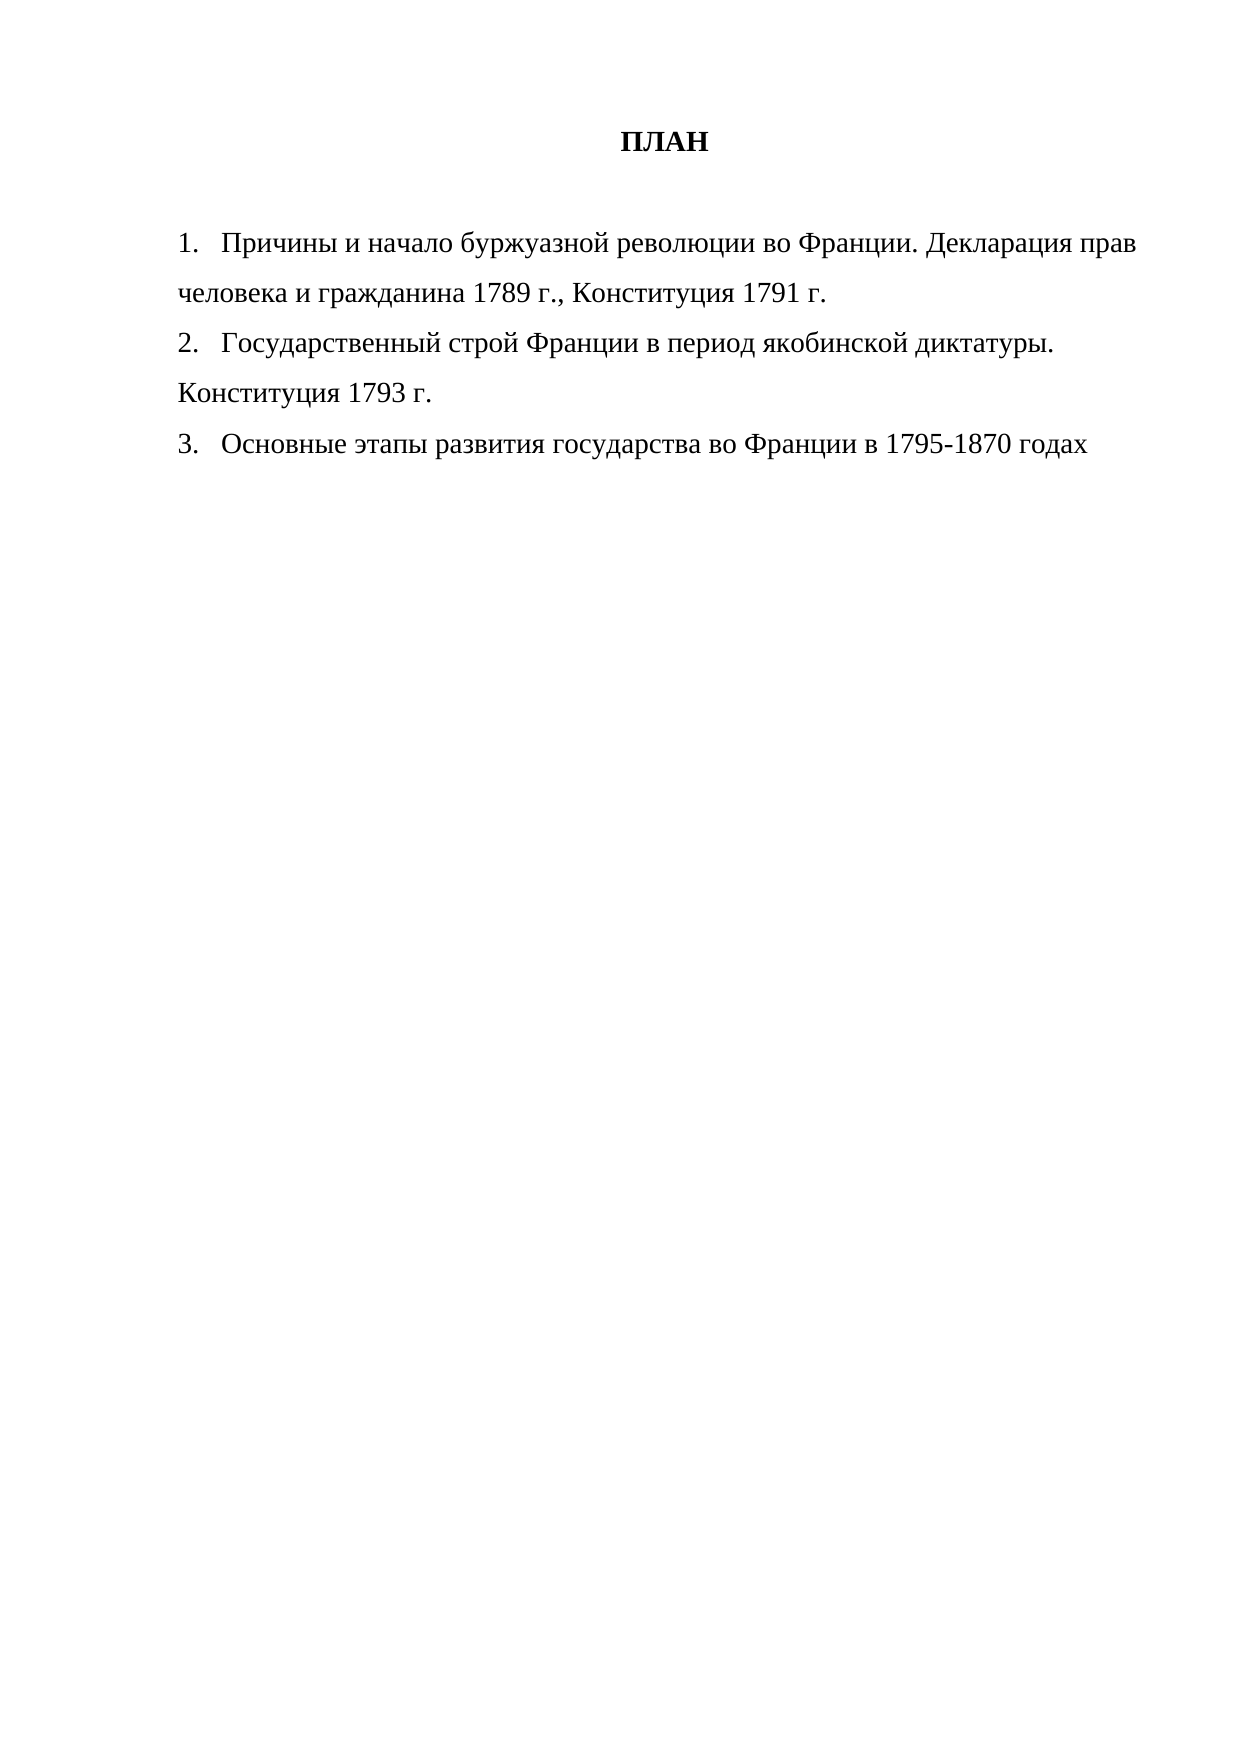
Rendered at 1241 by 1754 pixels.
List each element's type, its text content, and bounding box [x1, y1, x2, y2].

list Причины и начало буржуазной революции во Франции. Декларация прав человека и гражданина 1789 г., Конституция 1791 г. [177, 225, 1152, 308]
list Основные этапы развития государства во Франции в 1795-1870 годах [177, 426, 1152, 459]
text ПЛАН [177, 124, 1152, 158]
list Государственный строй Франции в период якобинской диктатуры. Конституция 1793 г. [177, 325, 1152, 409]
